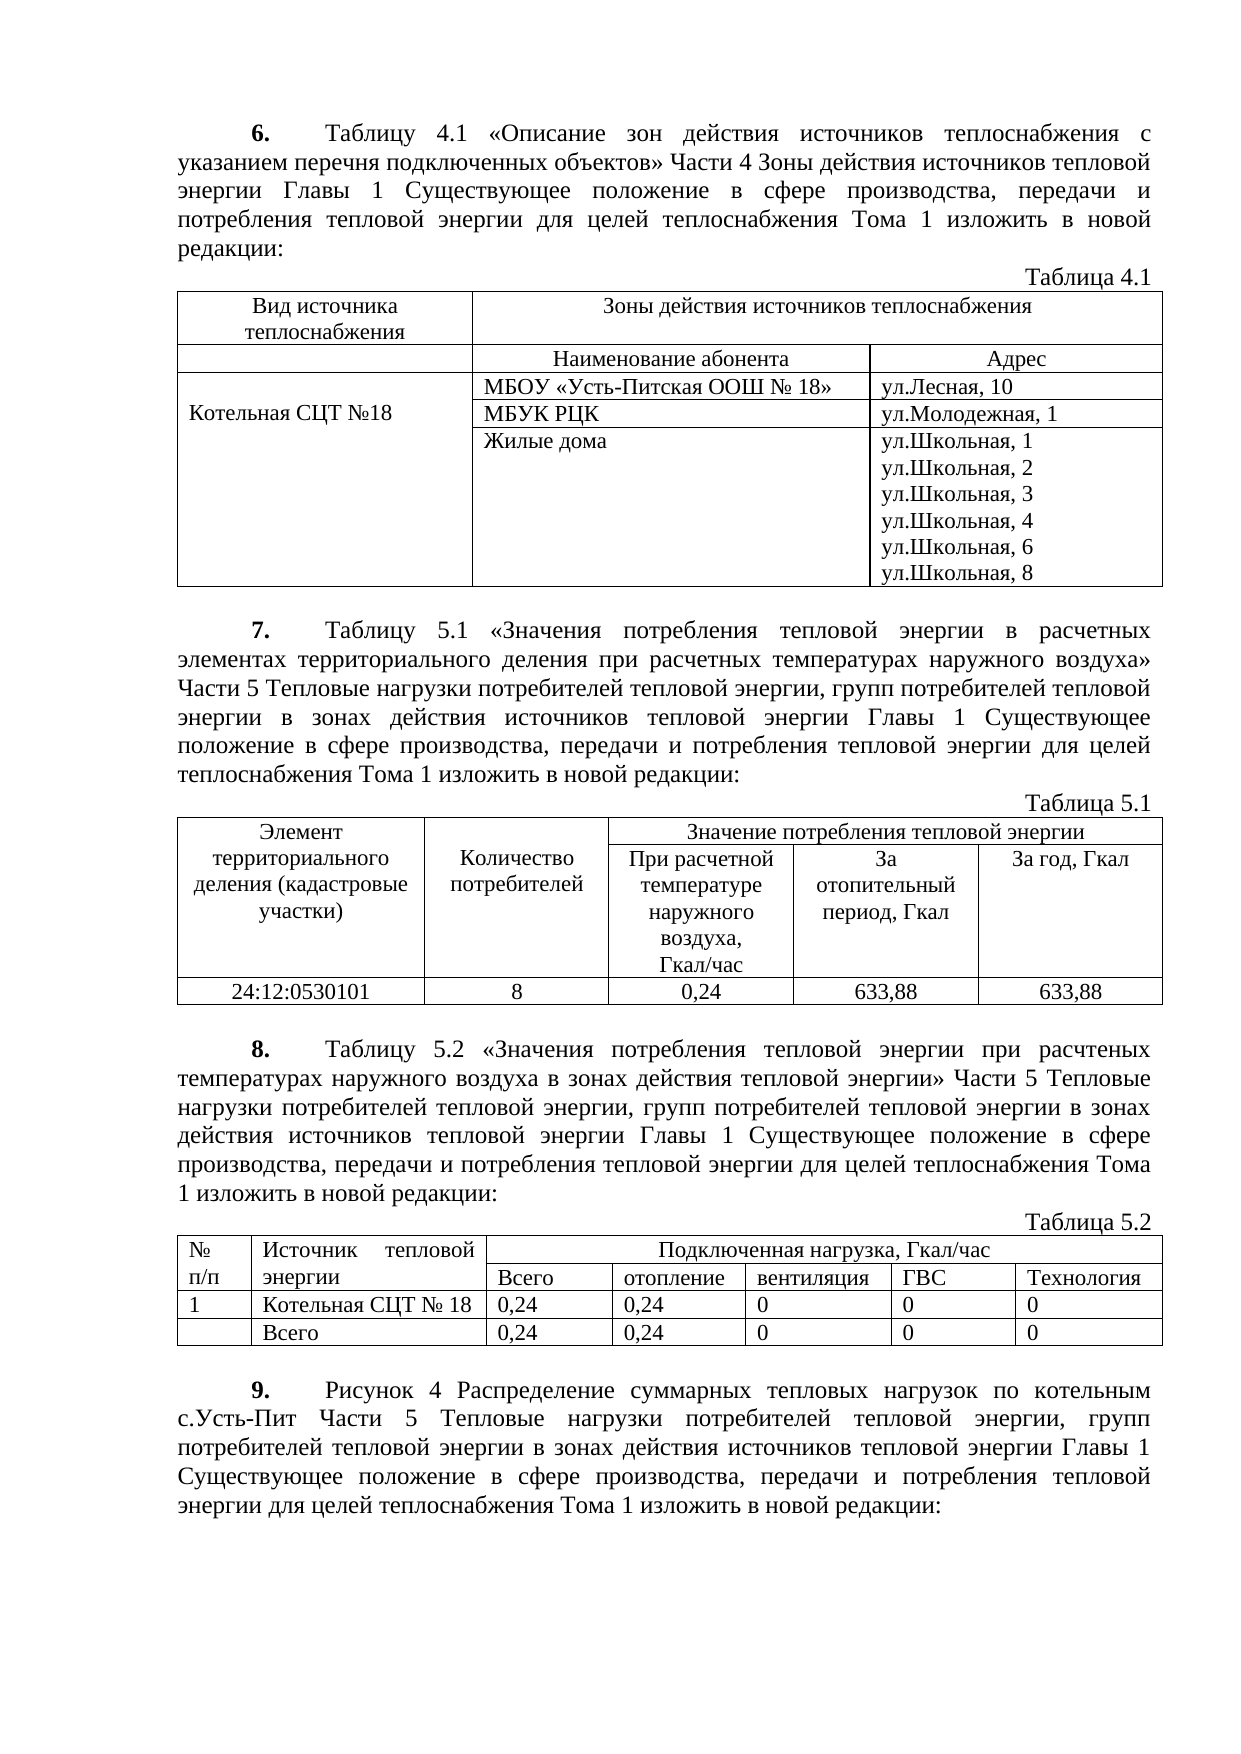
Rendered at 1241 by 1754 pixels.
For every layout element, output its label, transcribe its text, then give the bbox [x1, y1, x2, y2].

table_cell 0 [1016, 1319, 1162, 1345]
list Рисунок 4 Распределение суммарных тепловых нагрузок по котельным с.Усть-Пит Части 5 Тепловые нагрузки потребителей тепловой энергии, групп потребителей тепловой энергии в зонах действия источников тепловой энергии Главы 1 Существующее положение в сфере производства, передачи и потребления тепловой энергии для целей теплоснабжения Тома 1 изложить в новой редакции: [177, 1375, 1152, 1518]
table_cell 0,24 [487, 1319, 612, 1345]
table_header Подключенная нагрузка, Гкал/час [487, 1236, 1162, 1263]
table_header Зоны действия источников теплоснабжения [473, 292, 1162, 344]
table_header Значение потребления тепловой энергии [609, 818, 1162, 844]
table_cell 0,24 [609, 978, 793, 1004]
table_cell ул.Школьная, 1 ул.Школьная, 2 ул.Школьная, 3 ул.Школьная, 4 ул.Школьная, 6 ул.Школьная, 8 [871, 428, 1162, 586]
table_cell Наименование абонента [473, 345, 869, 372]
table_cell отопление [613, 1264, 745, 1290]
table_cell Всего [487, 1264, 612, 1290]
table_cell 24:12:0530101 [178, 978, 424, 1004]
table_cell 633,88 [794, 978, 978, 1004]
list Таблицу 5.2 «Значения потребления тепловой энергии при расчтеных температурах наружного воздуха в зонах действия тепловой энергии» Части 5 Тепловые нагрузки потребителей тепловой энергии, групп потребителей тепловой энергии в зонах действия источников тепловой энергии Главы 1 Существующее положение в сфере производства, передачи и потребления тепловой энергии для целей теплоснабжения Тома 1 изложить в новой редакции: [177, 1034, 1152, 1207]
table_cell За отопительный период, Гкал [794, 845, 978, 977]
table_cell Котельная СЦТ № 18 [252, 1291, 486, 1318]
table_cell МБОУ «Усть-Питская ООШ № 18» [473, 373, 869, 399]
table_cell Адрес [871, 345, 1162, 372]
table_cell ГВС [892, 1264, 1015, 1290]
list Таблица 5.1 [251, 788, 1152, 817]
table_cell За год, Гкал [979, 845, 1162, 977]
table_header № п/п [178, 1236, 251, 1290]
list Таблица 5.2 [251, 1207, 1152, 1235]
list Таблицу 5.1 «Значения потребления тепловой энергии в расчетных элементах территориального деления при расчетных температурах наружного воздуха» Части 5 Тепловые нагрузки потребителей тепловой энергии, групп потребителей тепловой энергии в зонах действия источников тепловой энергии Главы 1 Существующее положение в сфере производства, передачи и потребления тепловой энергии для целей теплоснабжения Тома 1 изложить в новой редакции: [177, 616, 1152, 788]
table_header Количество потребителей [425, 818, 608, 977]
table_cell ул.Молодежная, 1 [871, 400, 1162, 427]
table_cell вентиляция [746, 1264, 891, 1290]
table_header Вид источника теплоснабжения [178, 292, 472, 344]
table_cell [178, 1319, 251, 1345]
table_cell 0,24 [487, 1291, 612, 1318]
table_cell Технология [1016, 1264, 1162, 1290]
table_cell Жилые дома [473, 428, 869, 586]
table_cell 8 [425, 978, 608, 1004]
table_cell Всего [252, 1319, 486, 1345]
table_cell МБУК РЦК [473, 400, 869, 427]
table_cell 0 [892, 1291, 1015, 1318]
table_cell 0 [1016, 1291, 1162, 1318]
table_cell При расчетной температуре наружного воздуха, Гкал/час [609, 845, 793, 977]
table_header Элемент территориального деления (кадастровые участки) [178, 818, 424, 977]
table_cell 0,24 [613, 1319, 745, 1345]
list Таблицу 4.1 «Описание зон действия источников теплоснабжения с указанием перечня подключенных объектов» Части 4 Зоны действия источников тепловой энергии Главы 1 Существующее положение в сфере производства, передачи и потребления тепловой энергии для целей теплоснабжения Тома 1 изложить в новой редакции: [177, 118, 1152, 262]
table_cell [178, 345, 472, 372]
table_cell 633,88 [979, 978, 1162, 1004]
table_cell 1 [178, 1291, 251, 1318]
table_cell ул.Лесная, 10 [871, 373, 1162, 399]
table_cell 0 [892, 1319, 1015, 1345]
table_cell 0 [746, 1319, 891, 1345]
table_cell 0,24 [613, 1291, 745, 1318]
table_cell Котельная СЦТ №18 [178, 373, 472, 586]
list Таблица 4.1 [251, 262, 1152, 291]
table_header Источник тепловой энергии [252, 1236, 486, 1290]
table_cell 0 [746, 1291, 891, 1318]
